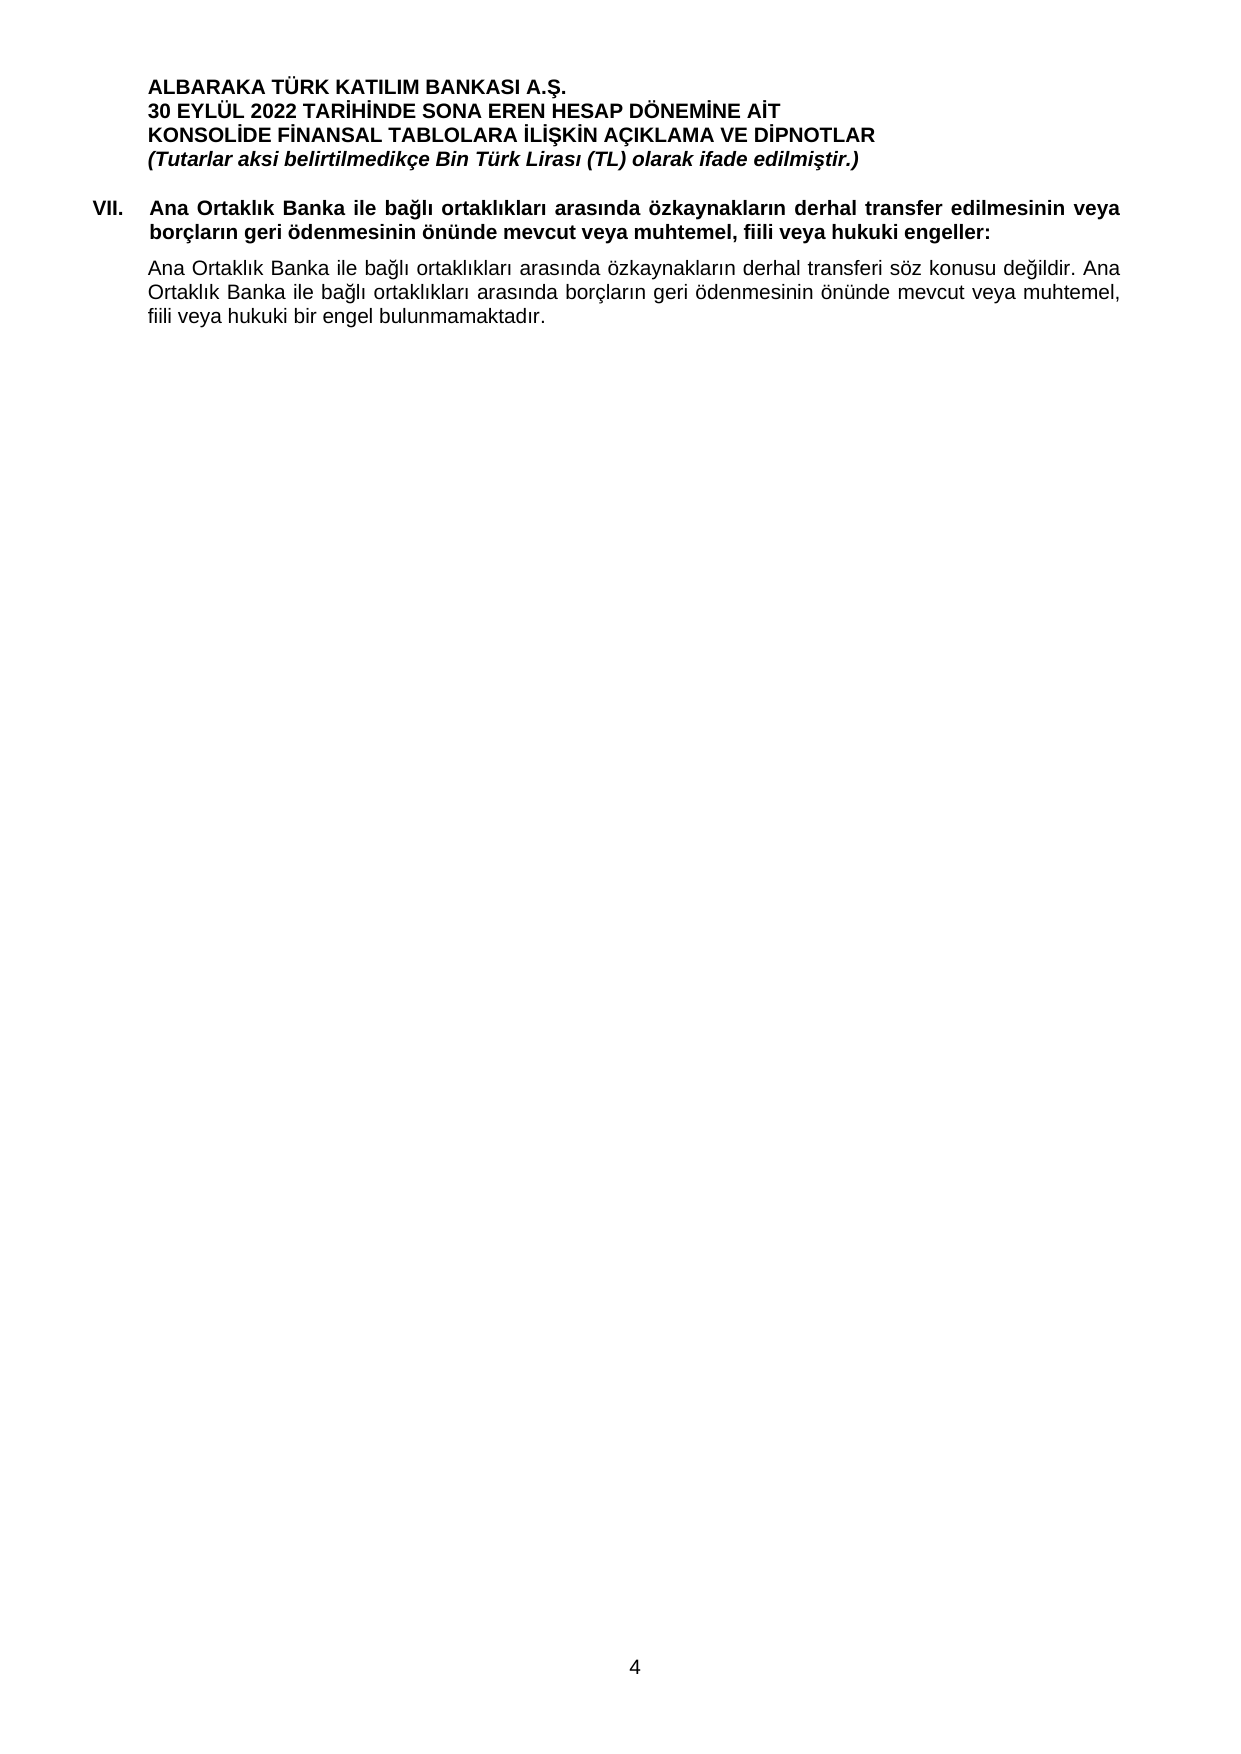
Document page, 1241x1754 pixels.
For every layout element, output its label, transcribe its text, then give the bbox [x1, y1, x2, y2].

text VII. Ana Ortaklık Banka ile bağlı ortaklıkları arasında özkaynakların derhal transfer edilmesinin veya borçların geri ödenmesinin önünde mevcut veya muhtemel, fiili veya hukuki engeller: [92, 196, 1122, 244]
text Ana Ortaklık Banka ile bağlı ortaklıkları arasında özkaynakların derhal transferi söz konusu değildir. Ana Ortaklık Banka ile bağlı ortaklıkları arasında borçların geri ödenmesinin önünde mevcut veya muhtemel, fiili veya hukuki bir engel bulunmamaktadır. [148, 256, 1122, 328]
